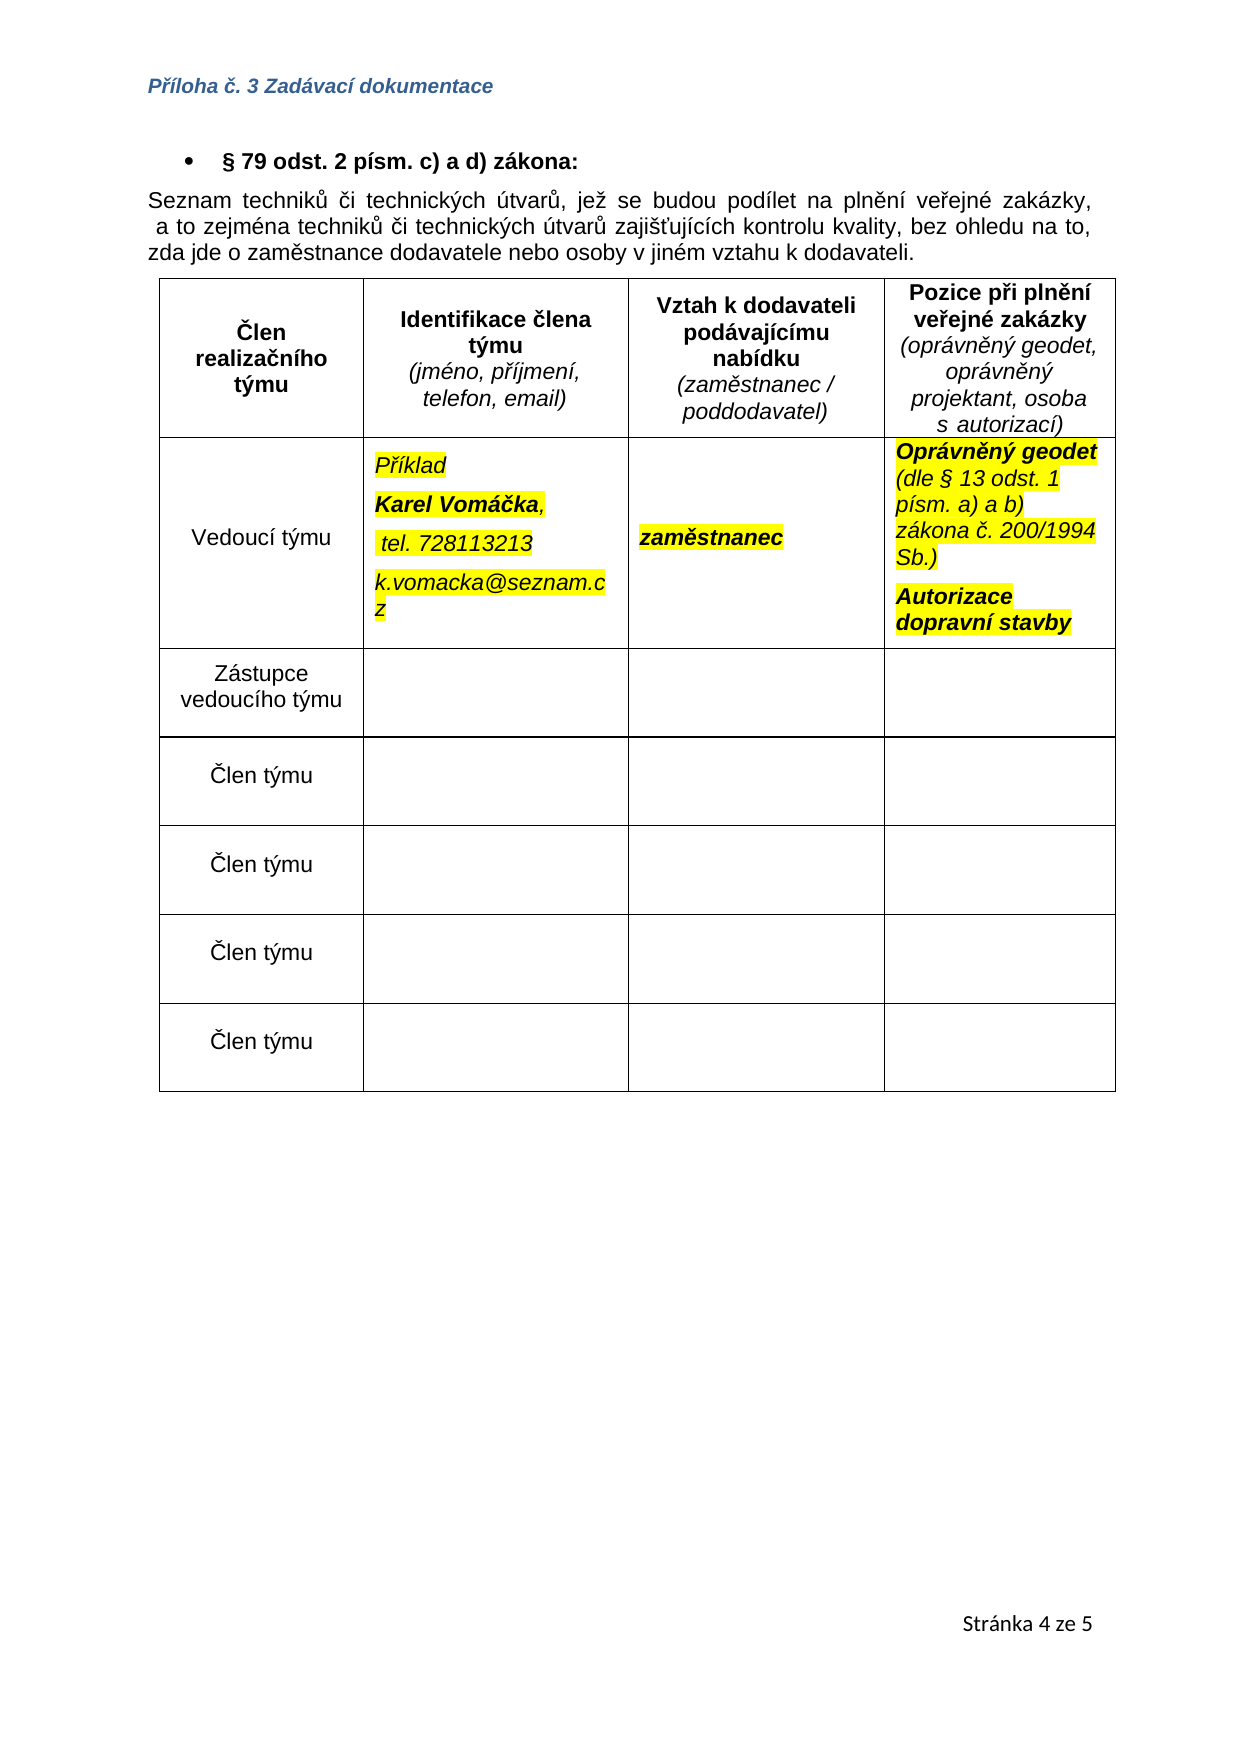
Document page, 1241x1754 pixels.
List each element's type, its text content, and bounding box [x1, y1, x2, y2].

table_cell Člen týmu [160, 826, 363, 914]
table_header Člen realizačního týmu [160, 279, 363, 437]
table_cell Člen týmu [160, 915, 363, 1002]
table_cell [629, 738, 884, 825]
table_cell zaměstnanec [629, 438, 884, 648]
table_cell [885, 915, 1115, 1002]
table_cell Člen týmu [160, 738, 363, 825]
table_header Pozice při plnění veřejné zakázky (oprávněný geodet, oprávněný projektant, osoba s autorizací) [885, 279, 1115, 437]
table_cell Vedoucí týmu [160, 438, 363, 648]
table_cell [885, 649, 1115, 736]
table_cell Zástupce vedoucího týmu [160, 649, 363, 736]
table_header Identifikace člena týmu (jméno, příjmení, telefon, email) [364, 279, 628, 437]
table_cell [629, 1004, 884, 1091]
table_cell [364, 649, 628, 736]
table_cell [629, 915, 884, 1002]
table_cell [364, 1004, 628, 1091]
table_cell [885, 826, 1115, 914]
table_cell Oprávněný geodet (dle § 13 odst. 1 písm. a) a b) zákona č. 200/1994 Sb.) Autorizace dopravní stavby [885, 438, 1115, 648]
text Seznam techniků či technických útvarů, jež se budou podílet na plnění veřejné zakázky, a to zejména techniků či technických útvarů zajišťujících kontrolu kvality, bez ohledu na to, zda jde o zaměstnance dodavatele nebo osoby v jiném vztahu k dodavateli. [148, 187, 1093, 266]
table_cell [885, 738, 1115, 825]
table_cell [629, 649, 884, 736]
table_cell [885, 1004, 1115, 1091]
table_cell Člen týmu [160, 1004, 363, 1091]
table_cell [629, 826, 884, 914]
table_cell [364, 738, 628, 825]
table_cell [364, 826, 628, 914]
table_header Vztah k dodavateli podávajícímu nabídku (zaměstnanec / poddodavatel) [629, 279, 884, 437]
table_cell [364, 915, 628, 1002]
table_cell Příklad Karel Vomáčka, tel. 728113213 k.vomacka@seznam.cz [364, 438, 628, 648]
text § 79 odst. 2 písm. c) a d) zákona: [185, 148, 1093, 174]
